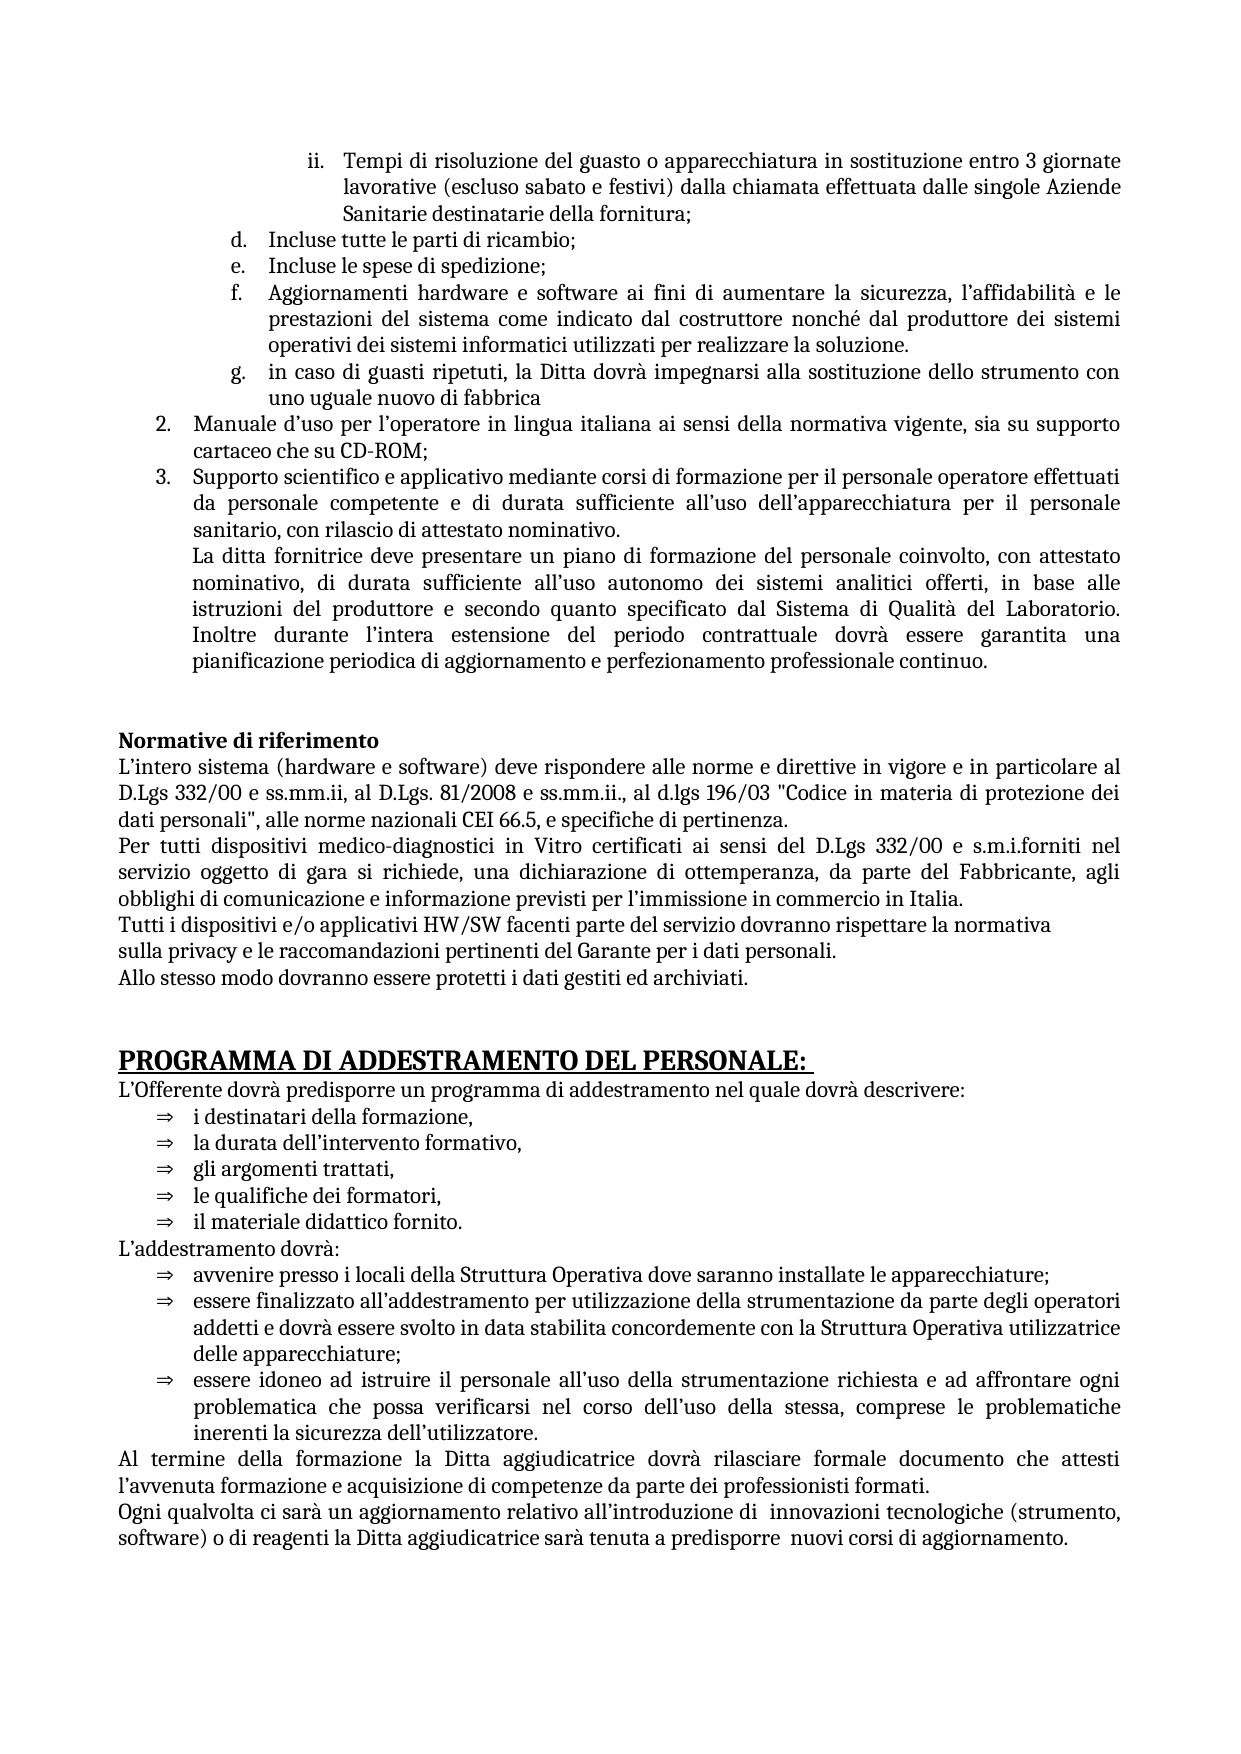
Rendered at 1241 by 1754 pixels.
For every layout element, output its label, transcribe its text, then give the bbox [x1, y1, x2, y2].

list Aggiornamenti hardware e software ai fini di aumentare la sicurezza, l’affidabilità e le prestazioni del sistema come indicato dal costruttore nonché dal produttore dei sistemi operativi dei sistemi informatici utilizzati per realizzare la soluzione. [231, 279, 1122, 358]
list in caso di guasti ripetuti, la Ditta dovrà impegnarsi alla sostituzione dello strumento con uno uguale nuovo di fabbrica [231, 358, 1122, 411]
text Tutti i dispositivi e/o applicativi HW/SW facenti parte del servizio dovranno rispettare la normativa [118, 912, 1122, 938]
text La ditta fornitrice deve presentare un piano di formazione del personale coinvolto, con attestato nominativo, di durata sufficiente all’uso autonomo dei sistemi analitici offerti, in base alle istruzioni del produttore e secondo quanto specificato dal Sistema di Qualità del Laboratorio. Inoltre durante l’intera estensione del periodo contrattuale dovrà essere garantita una pianificazione periodica di aggiornamento e perfezionamento professionale continuo. [192, 543, 1122, 675]
list essere finalizzato all’addestramento per utilizzazione della strumentazione da parte degli operatori addetti e dovrà essere svolto in data stabilita concordemente con la Struttura Operativa utilizzatrice delle apparecchiature; [156, 1288, 1122, 1367]
text PROGRAMMA DI ADDESTRAMENTO DEL PERSONALE: [118, 1044, 1122, 1077]
text sulla privacy e le raccomandazioni pertinenti del Garante per i dati personali. [118, 938, 1122, 964]
list essere idoneo ad istruire il personale all’uso della strumentazione richiesta e ad affrontare ogni problematica che possa verificarsi nel corso dell’uso della stessa, comprese le problematiche inerenti la sicurezza dell’utilizzatore. [156, 1367, 1122, 1446]
list Ogni qualvolta ci sarà un aggiornamento relativo all’introduzione di innovazioni tecnologiche (strumento, software) o di reagenti la Ditta aggiudicatrice sarà tenuta a predisporre nuovi corsi di aggiornamento. [118, 1499, 1122, 1552]
text Normative di riferimento [118, 727, 1122, 754]
list avvenire presso i locali della Struttura Operativa dove saranno installate le apparecchiature; [156, 1262, 1122, 1288]
list i destinatari della formazione, [156, 1103, 1122, 1130]
text L’addestramento dovrà: [118, 1235, 1122, 1262]
text Al termine della formazione la Ditta aggiudicatrice dovrà rilasciare formale documento che attesti l’avvenuta formazione e acquisizione di competenze da parte dei professionisti formati. [118, 1446, 1122, 1499]
list il materiale didattico fornito. [156, 1209, 1122, 1235]
text Allo stesso modo dovranno essere protetti i dati gestiti ed archiviati. [118, 964, 1122, 991]
text L’Offerente dovrà predisporre un programma di addestramento nel quale dovrà descrivere: [118, 1077, 1122, 1103]
list la durata dell’intervento formativo, [156, 1130, 1122, 1156]
list Manuale d’uso per l’operatore in lingua italiana ai sensi della normativa vigente, sia su supporto cartaceo che su CD-ROM; [156, 411, 1122, 464]
text Per tutti dispositivi medico-diagnostici in Vitro certificati ai sensi del D.Lgs 332/00 e s.m.i.forniti nel servizio oggetto di gara si richiede, una dichiarazione di ottemperanza, da parte del Fabbricante, agli obblighi di comunicazione e informazione previsti per l’immissione in commercio in Italia. [118, 833, 1122, 912]
list Supporto scientifico e applicativo mediante corsi di formazione per il personale operatore effettuati da personale competente e di durata sufficiente all’uso dell’apparecchiatura per il personale sanitario, con rilascio di attestato nominativo. [156, 464, 1122, 543]
list le qualifiche dei formatori, [156, 1183, 1122, 1209]
list Incluse le spese di spedizione; [231, 253, 1122, 279]
list Incluse tutte le parti di ricambio; [231, 227, 1122, 253]
list Tempi di risoluzione del guasto o apparecchiatura in sostituzione entro 3 giornate lavorative (escluso sabato e festivi) dalla chiamata effettuata dalle singole Aziende Sanitarie destinatarie della fornitura; [324, 148, 1122, 227]
list gli argomenti trattati, [156, 1156, 1122, 1183]
text L’intero sistema (hardware e software) deve rispondere alle norme e direttive in vigore e in particolare al D.Lgs 332/00 e ss.mm.ii, al D.Lgs. 81/2008 e ss.mm.ii., al d.lgs 196/03 "Codice in materia di protezione dei dati personali", alle norme nazionali CEI 66.5, e specifiche di pertinenza. [118, 754, 1122, 833]
